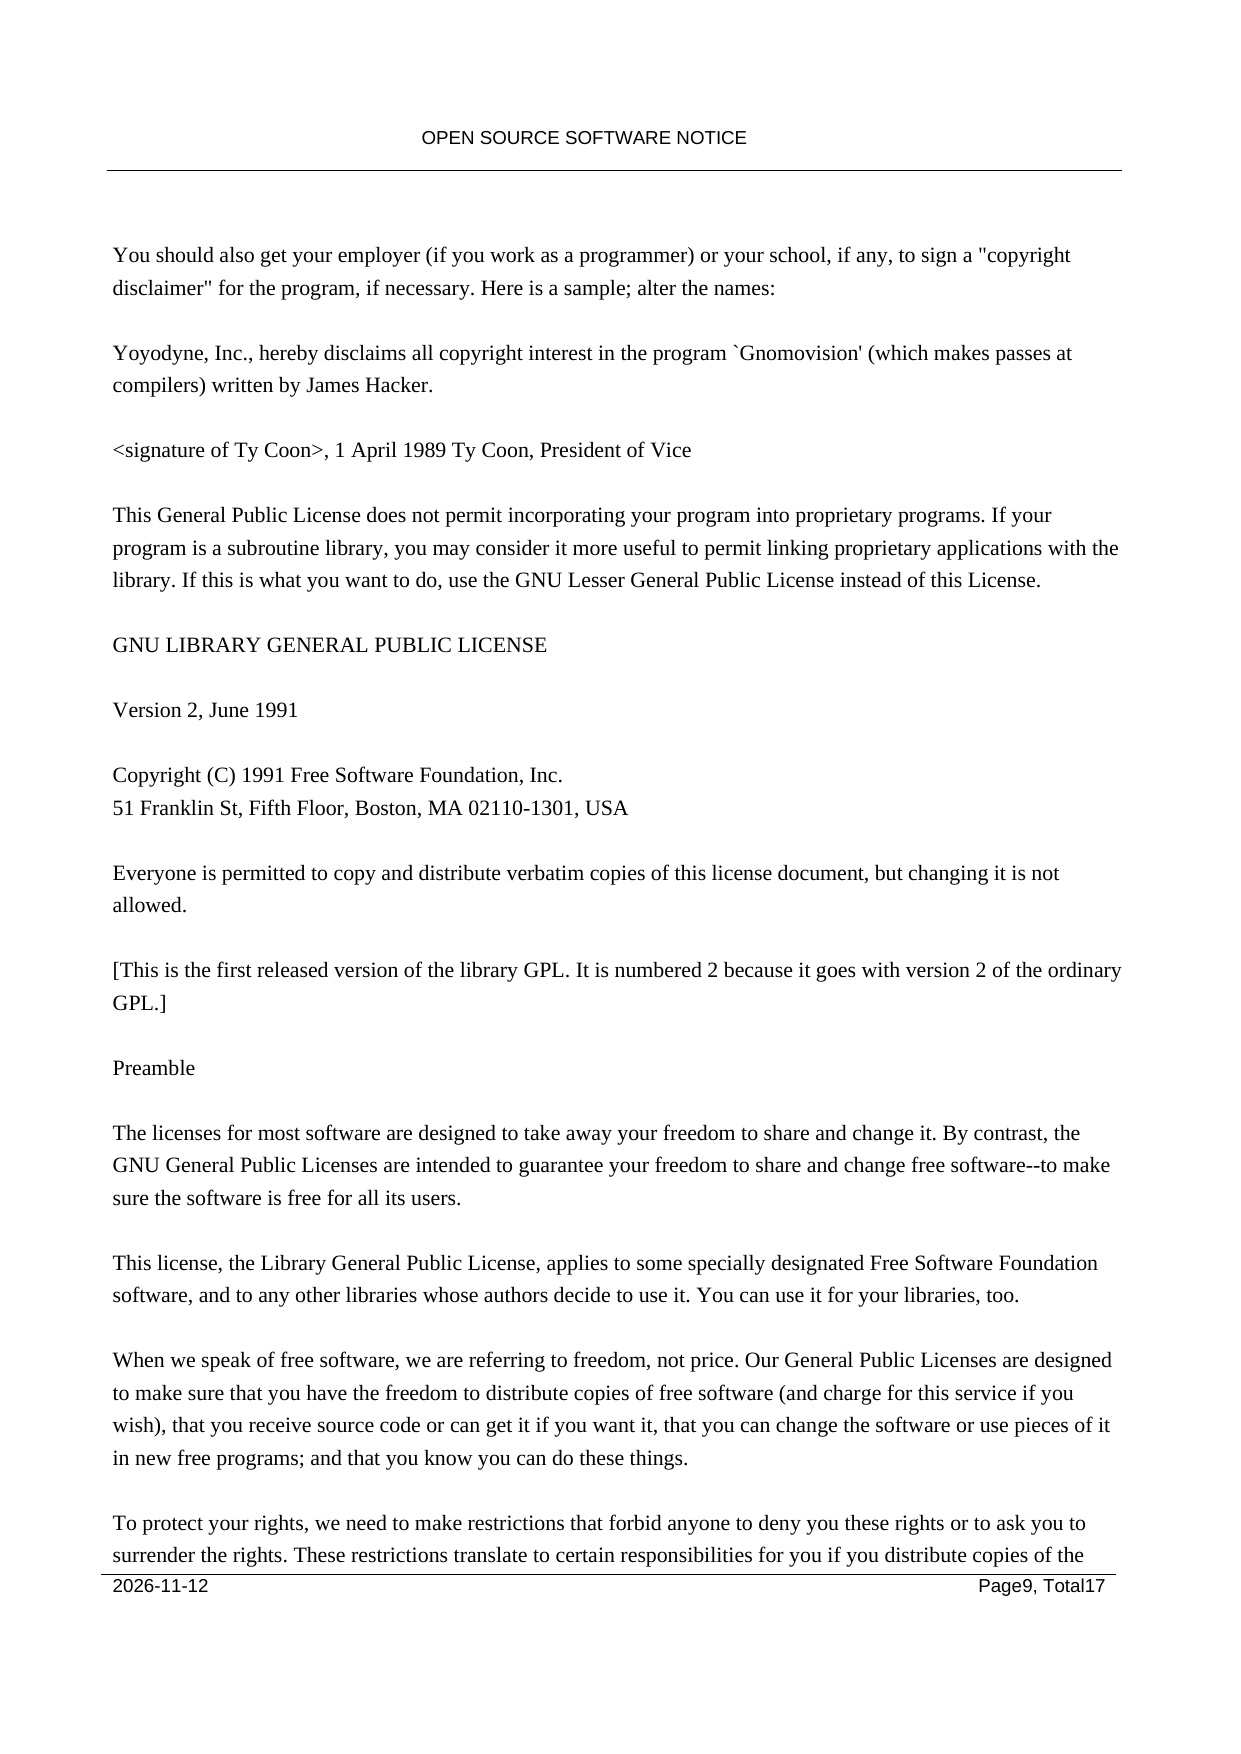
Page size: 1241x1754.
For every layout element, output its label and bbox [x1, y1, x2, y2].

text [112, 206, 1128, 1571]
